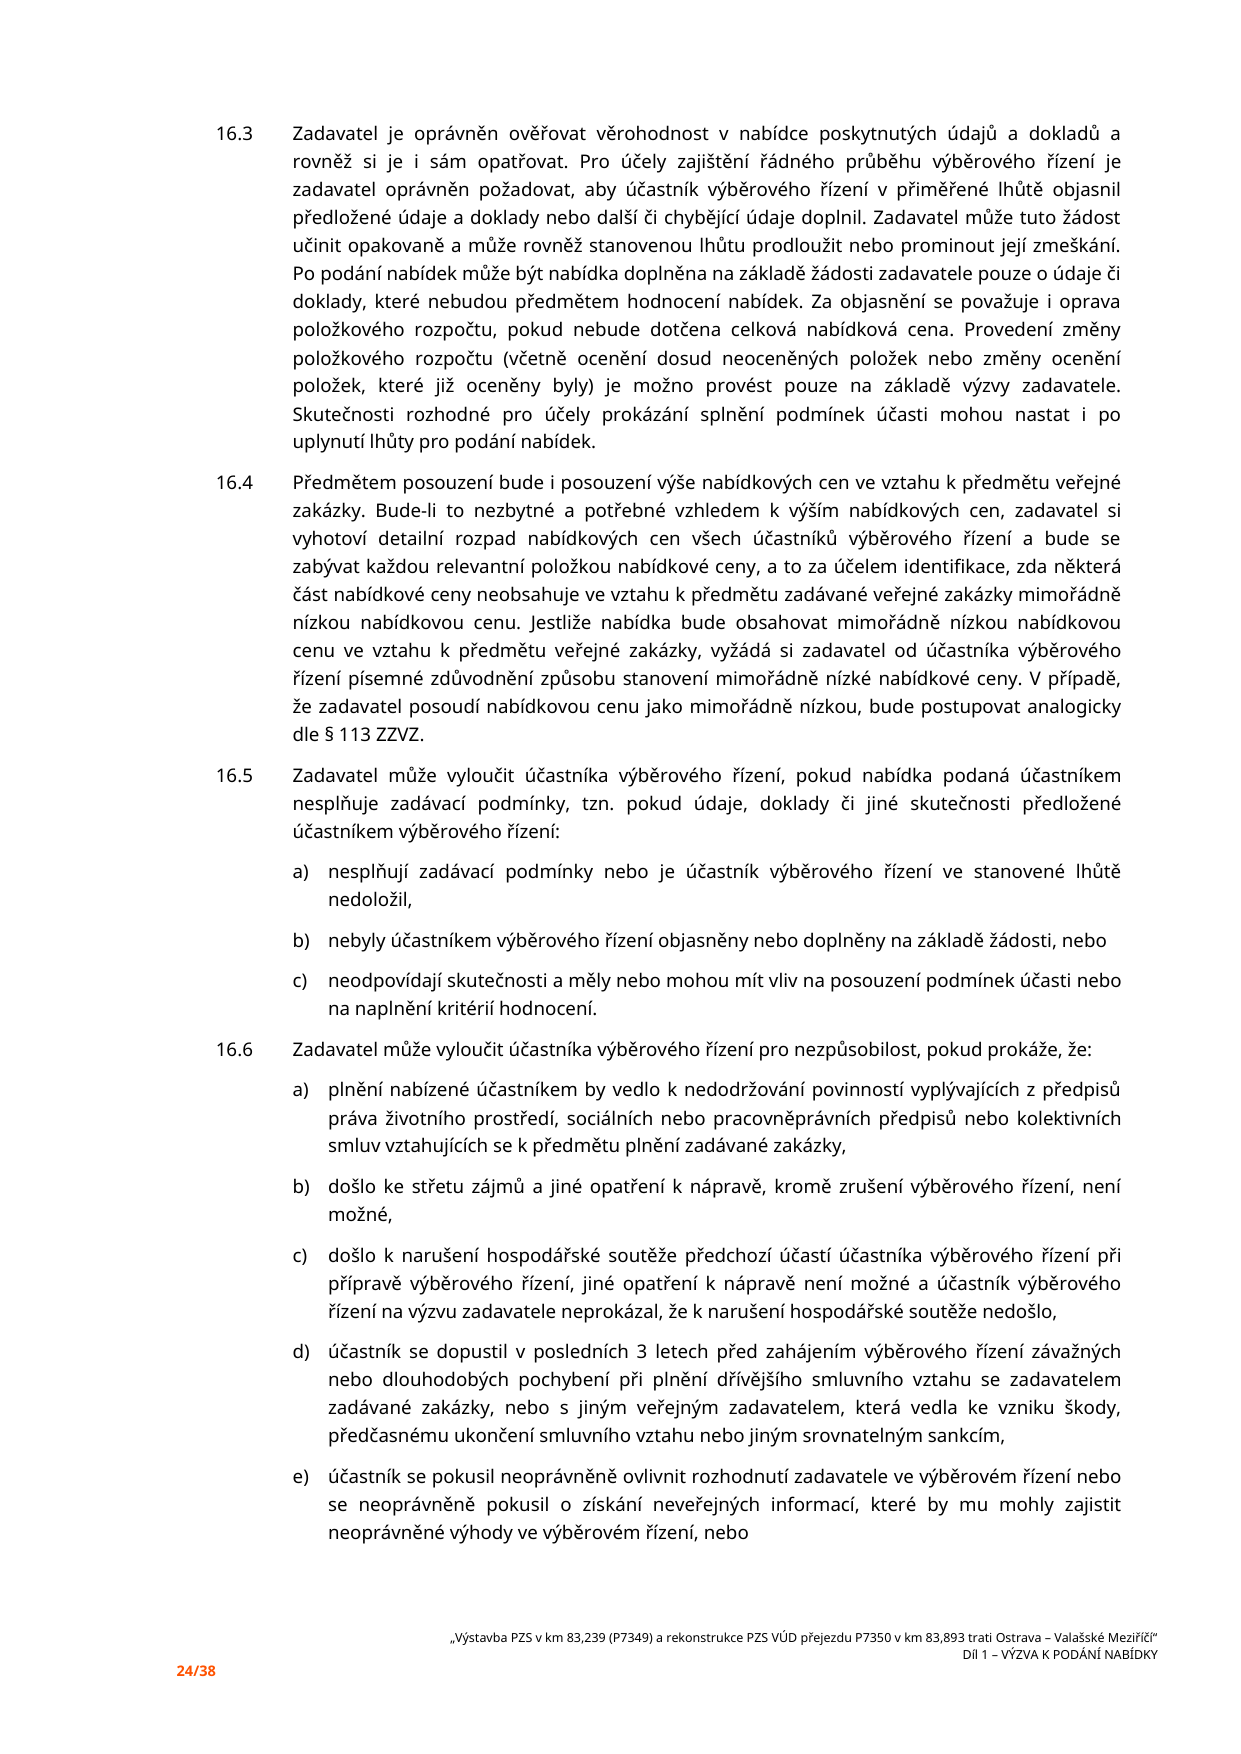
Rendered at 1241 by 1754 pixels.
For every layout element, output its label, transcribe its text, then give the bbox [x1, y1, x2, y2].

text Předmětem posouzení bude i posouzení výše nabídkových cen ve vztahu k předmětu veřejné zakázky. Bude-li to nezbytné a potřebné vzhledem k výším nabídkových cen, zadavatel si vyhotoví detailní rozpad nabídkových cen všech účastníků výběrového řízení a bude se zabývat každou relevantní položkou nabídkové ceny, a to za účelem identifikace, zda některá část nabídkové ceny neobsahuje ve vztahu k předmětu zadávané veřejné zakázky mimořádně nízkou nabídkovou cenu. Jestliže nabídka bude obsahovat mimořádně nízkou nabídkovou cenu ve vztahu k předmětu veřejné zakázky, vyžádá si zadavatel od účastníka výběrového řízení písemné zdůvodnění způsobu stanovení mimořádně nízké nabídkové ceny. V případě, že zadavatel posoudí nabídkovou cenu jako mimořádně nízkou, bude postupovat analogicky dle § 113 ZZVZ. [216, 469, 1122, 747]
text Zadavatel je oprávněn ověřovat věrohodnost v nabídce poskytnutých údajů a dokladů a rovněž si je i sám opatřovat. Pro účely zajištění řádného průběhu výběrového řízení je zadavatel oprávněn požadovat, aby účastník výběrového řízení v přiměřené lhůtě objasnil předložené údaje a doklady nebo další či chybějící údaje doplnil. Zadavatel může tuto žádost učinit opakovaně a může rovněž stanovenou lhůtu prodloužit nebo prominout její zmeškání. Po podání nabídek může být nabídka doplněna na základě žádosti zadavatele pouze o údaje či doklady, které nebudou předmětem hodnocení nabídek. Za objasnění se považuje i oprava položkového rozpočtu, pokud nebude dotčena celková nabídková cena. Provedení změny položkového rozpočtu (včetně ocenění dosud neoceněných položek nebo změny ocenění položek, které již oceněny byly) je možno provést pouze na základě výzvy zadavatele. Skutečnosti rozhodné pro účely prokázání splnění podmínek účasti mohou nastat i po uplynutí lhůty pro podání nabídek. [216, 121, 1122, 454]
list účastník se pokusil neoprávněně ovlivnit rozhodnutí zadavatele ve výběrovém řízení nebo se neoprávněně pokusil o získání neveřejných informací, které by mu mohly zajistit neoprávněné výhody ve výběrovém řízení, nebo [292, 1463, 1122, 1544]
list neodpovídají skutečnosti a měly nebo mohou mít vliv na posouzení podmínek účasti nebo na naplnění kritérií hodnocení. [292, 968, 1122, 1021]
list došlo ke střetu zájmů a jiné opatření k nápravě, kromě zrušení výběrového řízení, není možné, [292, 1173, 1122, 1227]
list nebyly účastníkem výběrového řízení objasněny nebo doplněny na základě žádosti, nebo [292, 927, 1122, 953]
list účastník se dopustil v posledních 3 letech před zahájením výběrového řízení závažných nebo dlouhodobých pochybení při plnění dřívějšího smluvního vztahu se zadavatelem zadávané zakázky, nebo s jiným veřejným zadavatelem, která vedla ke vzniku škody, předčasnému ukončení smluvního vztahu nebo jiným srovnatelným sankcím, [292, 1338, 1122, 1448]
list plnění nabízené účastníkem by vedlo k nedodržování povinností vyplývajících z předpisů práva životního prostředí, sociálních nebo pracovněprávních předpisů nebo kolektivních smluv vztahujících se k předmětu plnění zadávané zakázky, [292, 1077, 1122, 1158]
list došlo k narušení hospodářské soutěže předchozí účastí účastníka výběrového řízení při přípravě výběrového řízení, jiné opatření k nápravě není možné a účastník výběrového řízení na výzvu zadavatele neprokázal, že k narušení hospodářské soutěže nedošlo, [292, 1242, 1122, 1323]
text Zadavatel může vyloučit účastníka výběrového řízení, pokud nabídka podaná účastníkem nesplňuje zadávací podmínky, tzn. pokud údaje, doklady či jiné skutečnosti předložené účastníkem výběrového řízení: [216, 762, 1122, 844]
text Zadavatel může vyloučit účastníka výběrového řízení pro nezpůsobilost, pokud prokáže, že: [216, 1036, 1122, 1062]
list nesplňují zadávací podmínky nebo je účastník výběrového řízení ve stanovené lhůtě nedoložil, [292, 859, 1122, 912]
